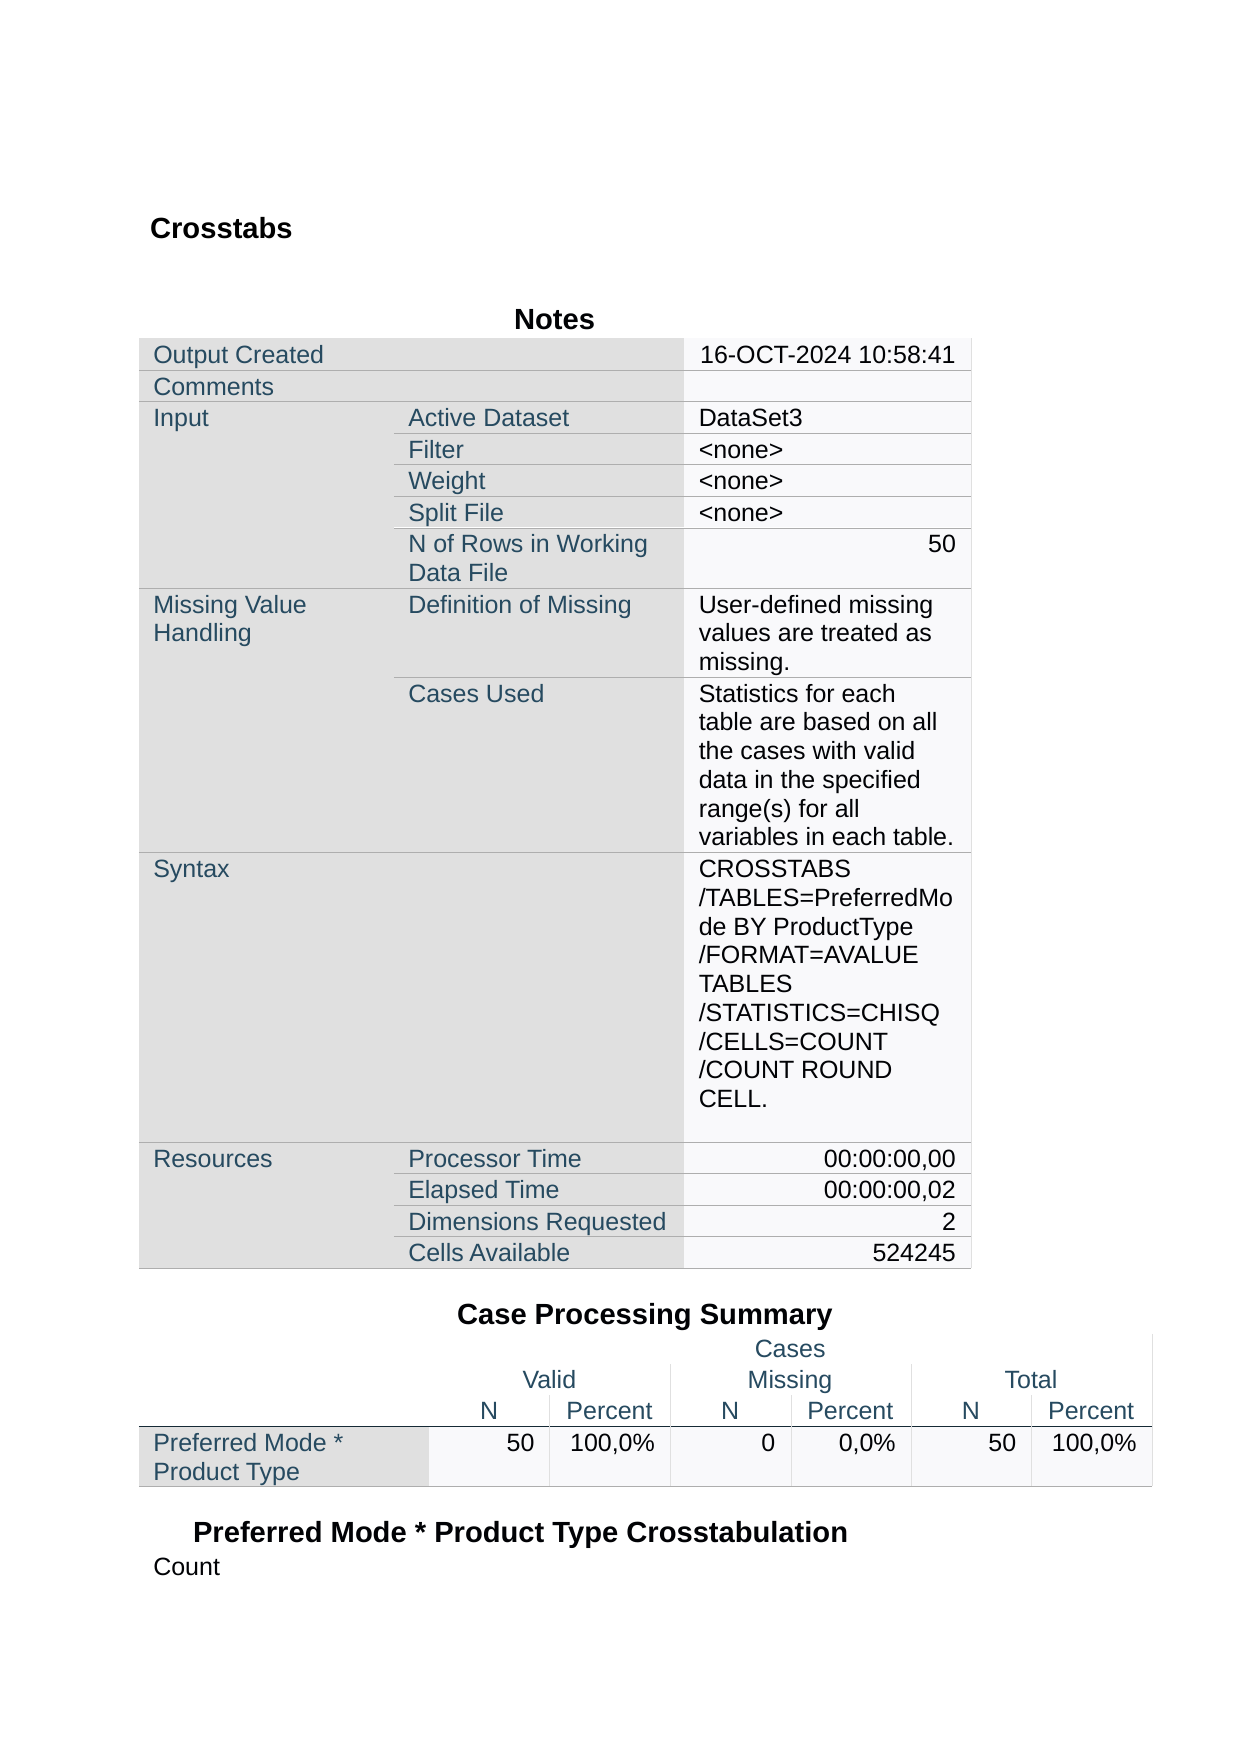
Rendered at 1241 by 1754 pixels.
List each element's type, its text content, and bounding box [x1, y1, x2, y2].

text Crosstabs [150, 184, 1090, 285]
